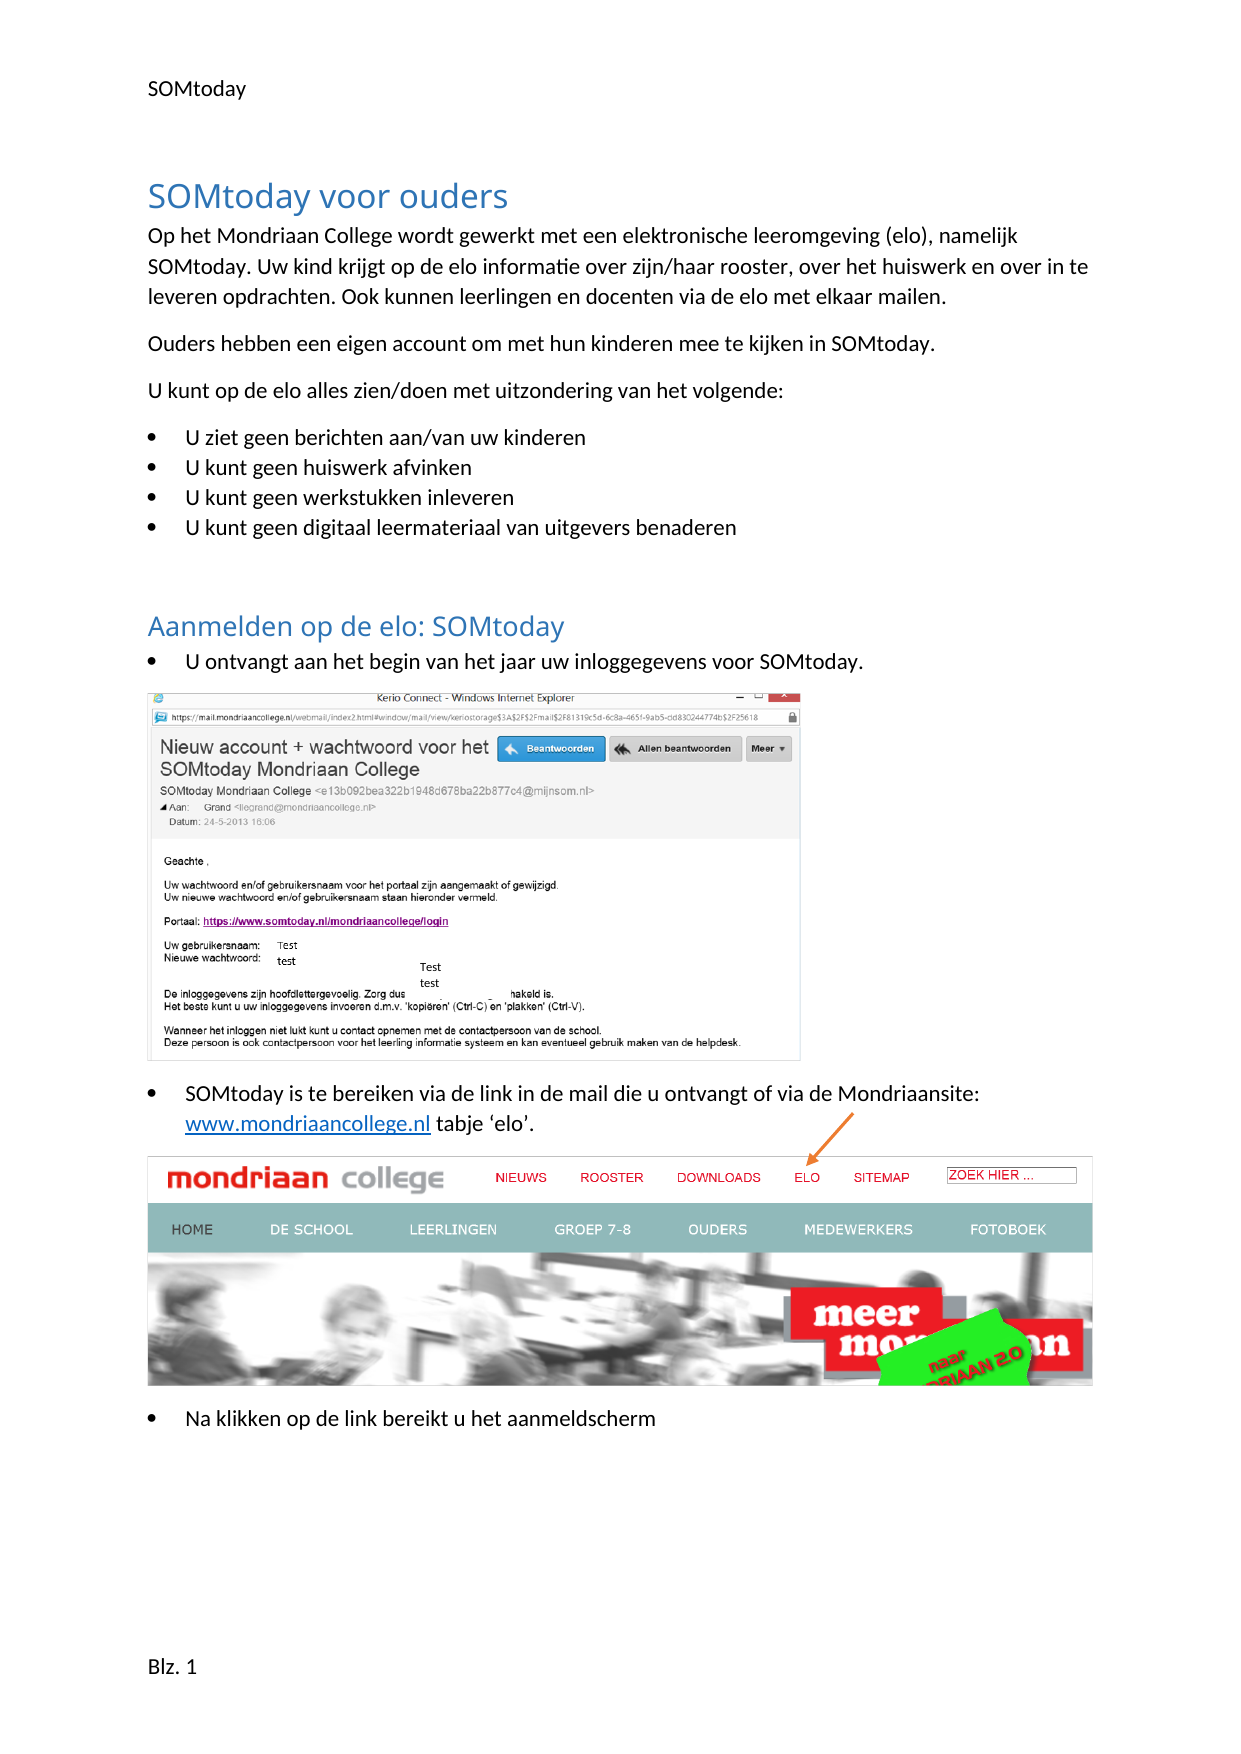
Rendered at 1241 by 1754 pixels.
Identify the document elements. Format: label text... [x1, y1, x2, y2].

list SOMtoday is te bereiken via de link in de mail die u ontvangt of via de Mondriaansite: www.mondriaancollege.nl tabje ‘elo’. [148, 1079, 1093, 1137]
text Ouders hebben een eigen account om met hun kinderen mee te kijken in SOMtoday. [148, 329, 1093, 357]
text U kunt op de elo alles zien/doen met uitzondering van het volgende: [148, 376, 1093, 404]
list U kunt geen huiswerk afvinken [148, 453, 1093, 481]
subtitle Aanmelden op de elo: SOMtoday [148, 607, 1093, 644]
list Na klikken op de link bereikt u het aanmeldscherm [148, 1404, 1093, 1432]
list U ziet geen berichten aan/van uw kinderen [148, 423, 1093, 451]
subtitle SOMtoday voor ouders [148, 173, 1093, 218]
list U kunt geen werkstukken inleveren [148, 483, 1093, 511]
list U ontvangt aan het begin van het jaar uw inloggegevens voor SOMtoday. [148, 647, 1093, 675]
text Op het Mondriaan College wordt gewerkt met een elektronische leeromgeving (elo), namelijk SOMtoday. Uw kind krijgt op de elo informatie over zijn/haar rooster, over het huiswerk en over in te leveren opdrachten. Ook kunnen leerlingen en docenten via de elo met elkaar mailen. [148, 222, 1093, 310]
picture [147, 693, 801, 1061]
picture [147, 1156, 1093, 1386]
list U kunt geen digitaal leermateriaal van uitgevers benaderen [148, 513, 1093, 541]
